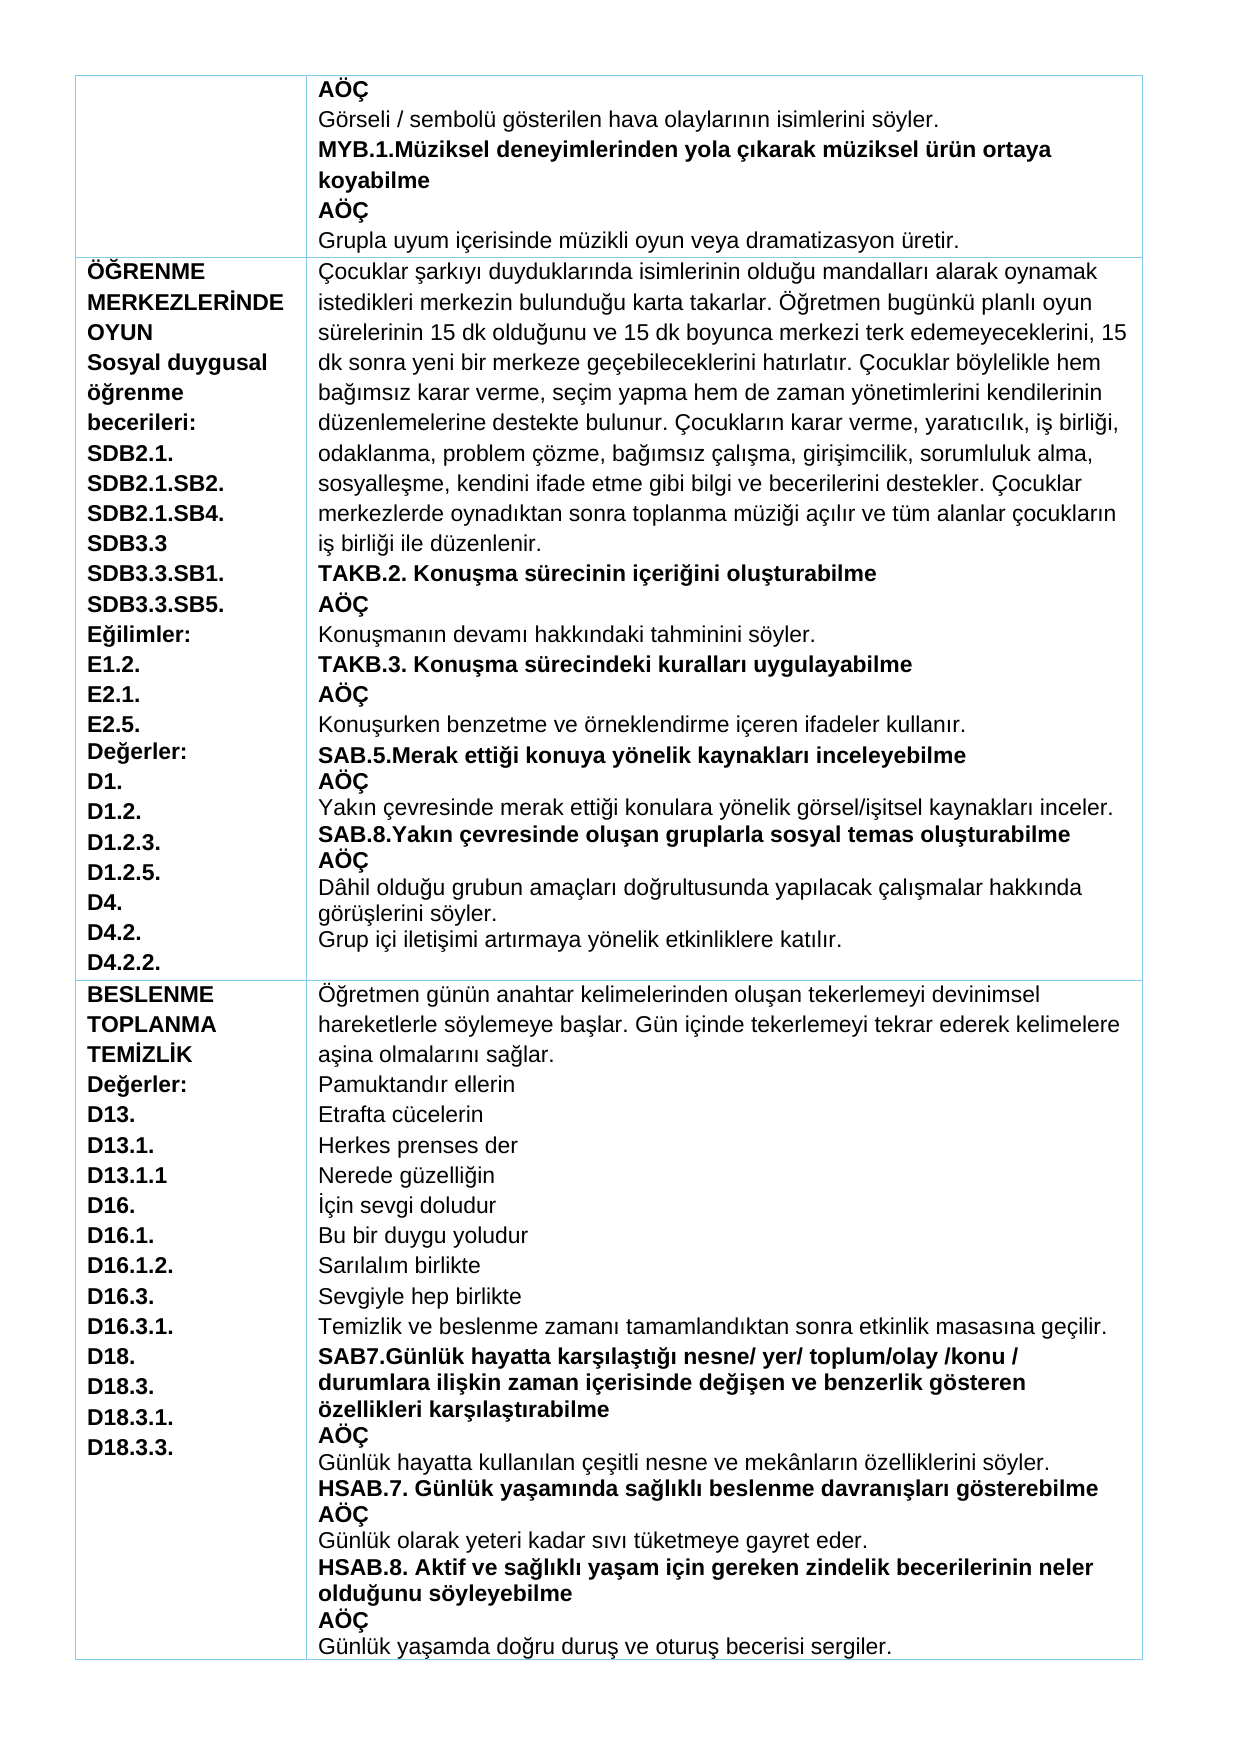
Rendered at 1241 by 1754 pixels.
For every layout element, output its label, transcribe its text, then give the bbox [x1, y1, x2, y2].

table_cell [307, 981, 1142, 1659]
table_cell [307, 76, 1142, 257]
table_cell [76, 981, 306, 1659]
table_cell ÖĞRENME MERKEZLERİNDE OYUN Sosyal duygusal öğrenme becerileri: SDB2.1. SDB2.1.SB2. SDB2.1.SB4. SDB3.3 SDB3.3.SB1. SDB3.3.SB5. Eğilimler: E1.2. E2.1. E2.5. Değerler: D1. D1.2. D1.2.3. D1.2.5. D4. D4.2. D4.2.2. [76, 258, 306, 979]
table_cell Çocuklar şarkıyı duyduklarında isimlerinin olduğu mandalları alarak oynamak istedikleri merkezin bulunduğu karta takarlar. Öğretmen bugünkü planlı oyun sürelerinin 15 dk olduğunu ve 15 dk boyunca merkezi terk edemeyeceklerini, 15 dk sonra yeni bir merkeze geçebileceklerini hatırlatır. Çocuklar böylelikle hem bağımsız karar verme, seçim yapma hem de zaman yönetimlerini kendilerinin düzenlemelerine destekte bulunur. Çocukların karar verme, yaratıcılık, iş birliği, odaklanma, problem çözme, bağımsız çalışma, girişimcilik, sorumluluk alma, sosyalleşme, kendini ifade etme gibi bilgi ve becerilerini destekler. Çocuklar merkezlerde oynadıktan sonra toplanma müziği açılır ve tüm alanlar çocukların iş birliği ile düzenlenir. TAKB.2. Konuşma sürecinin içeriğini oluşturabilme AÖÇ Konuşmanın devamı hakkındaki tahminini söyler. TAKB.3. Konuşma sürecindeki kuralları uygulayabilme AÖÇ Konuşurken benzetme ve örneklendirme içeren ifadeler kullanır. SAB.5.Merak ettiği konuya yönelik kaynakları inceleyebilme AÖÇ Yakın çevresinde merak ettiği konulara yönelik görsel/işitsel kaynakları inceler. SAB.8.Yakın çevresinde oluşan gruplarla sosyal temas oluşturabilme AÖÇ Dâhil olduğu grubun amaçları doğrultusunda yapılacak çalışmalar hakkında görüşlerini söyler. Grup içi iletişimi artırmaya yönelik etkinliklere katılır. [307, 258, 1142, 979]
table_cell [76, 76, 306, 257]
